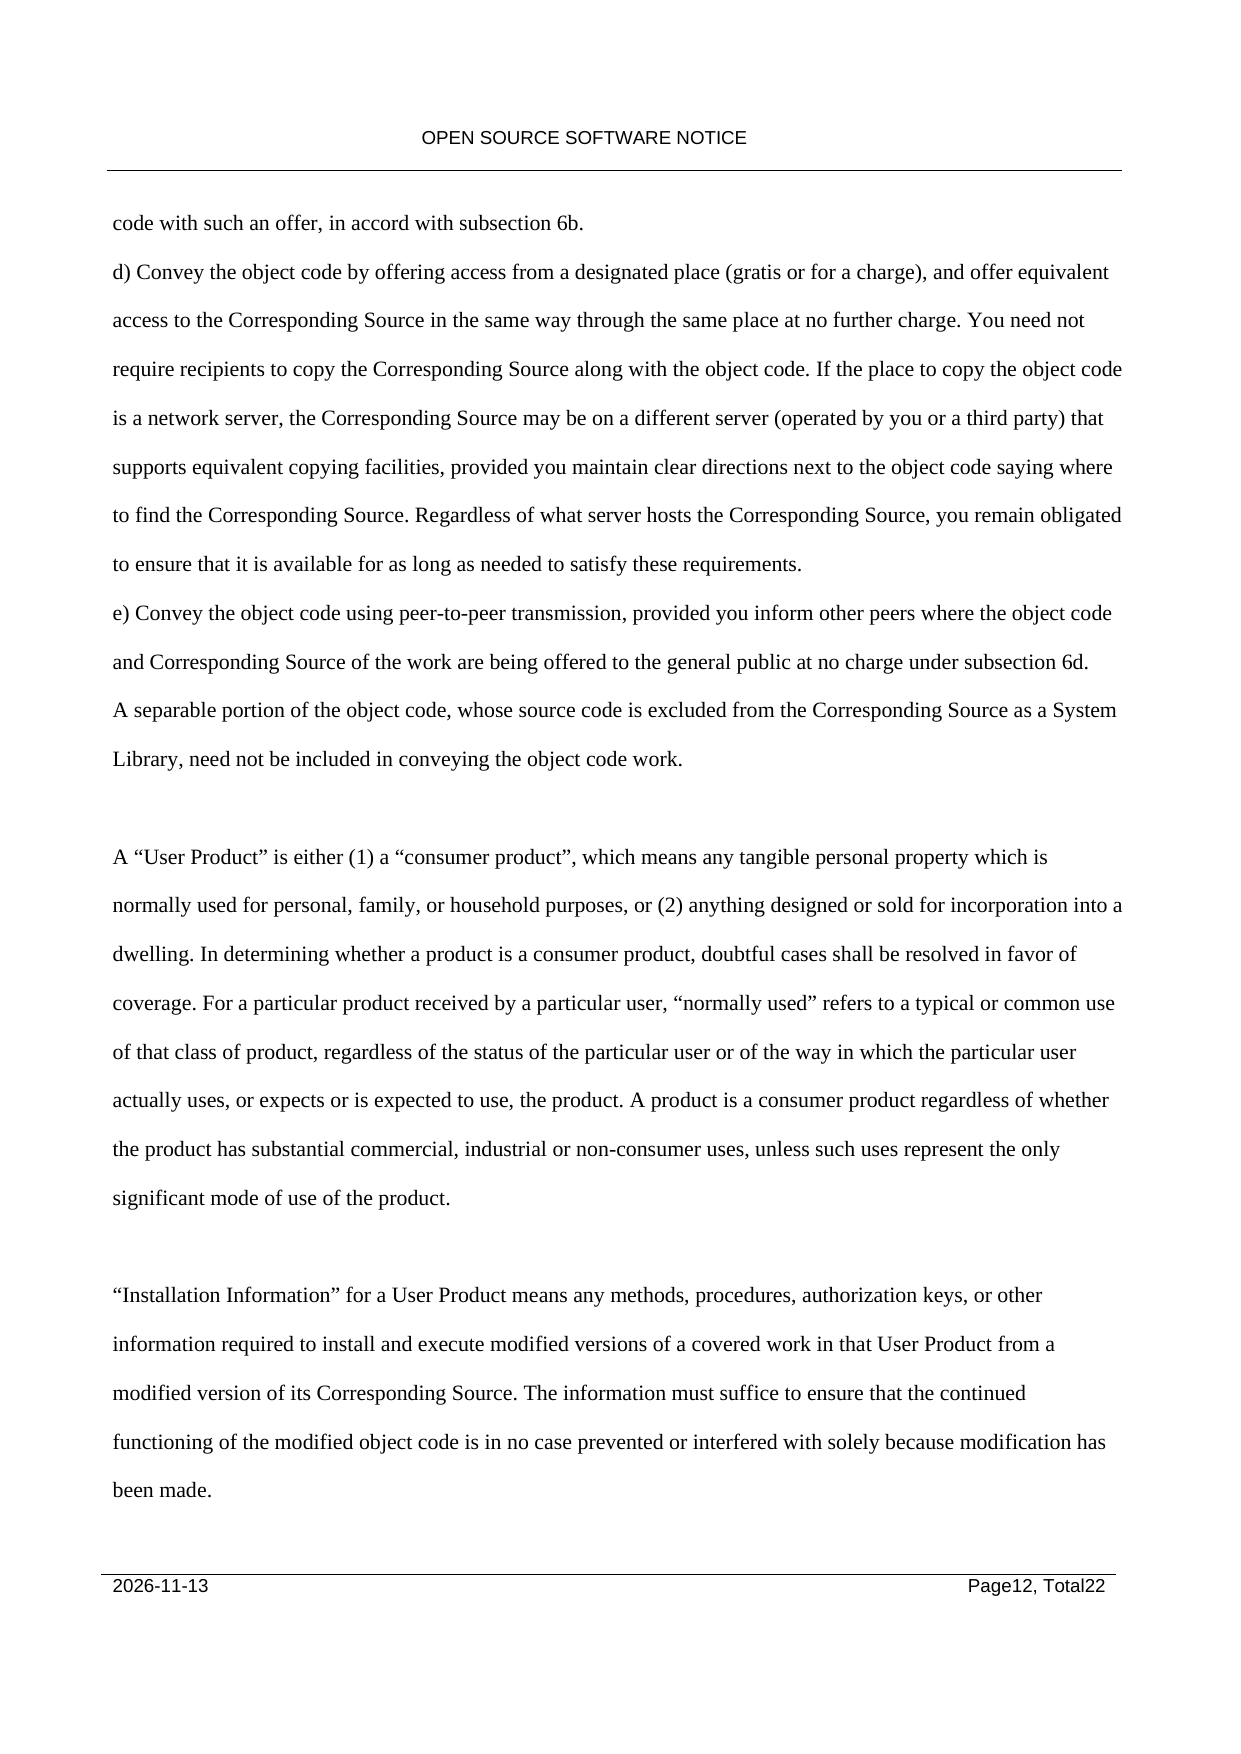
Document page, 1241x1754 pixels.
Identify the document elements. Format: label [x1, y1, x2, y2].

text [112, 206, 1128, 1506]
